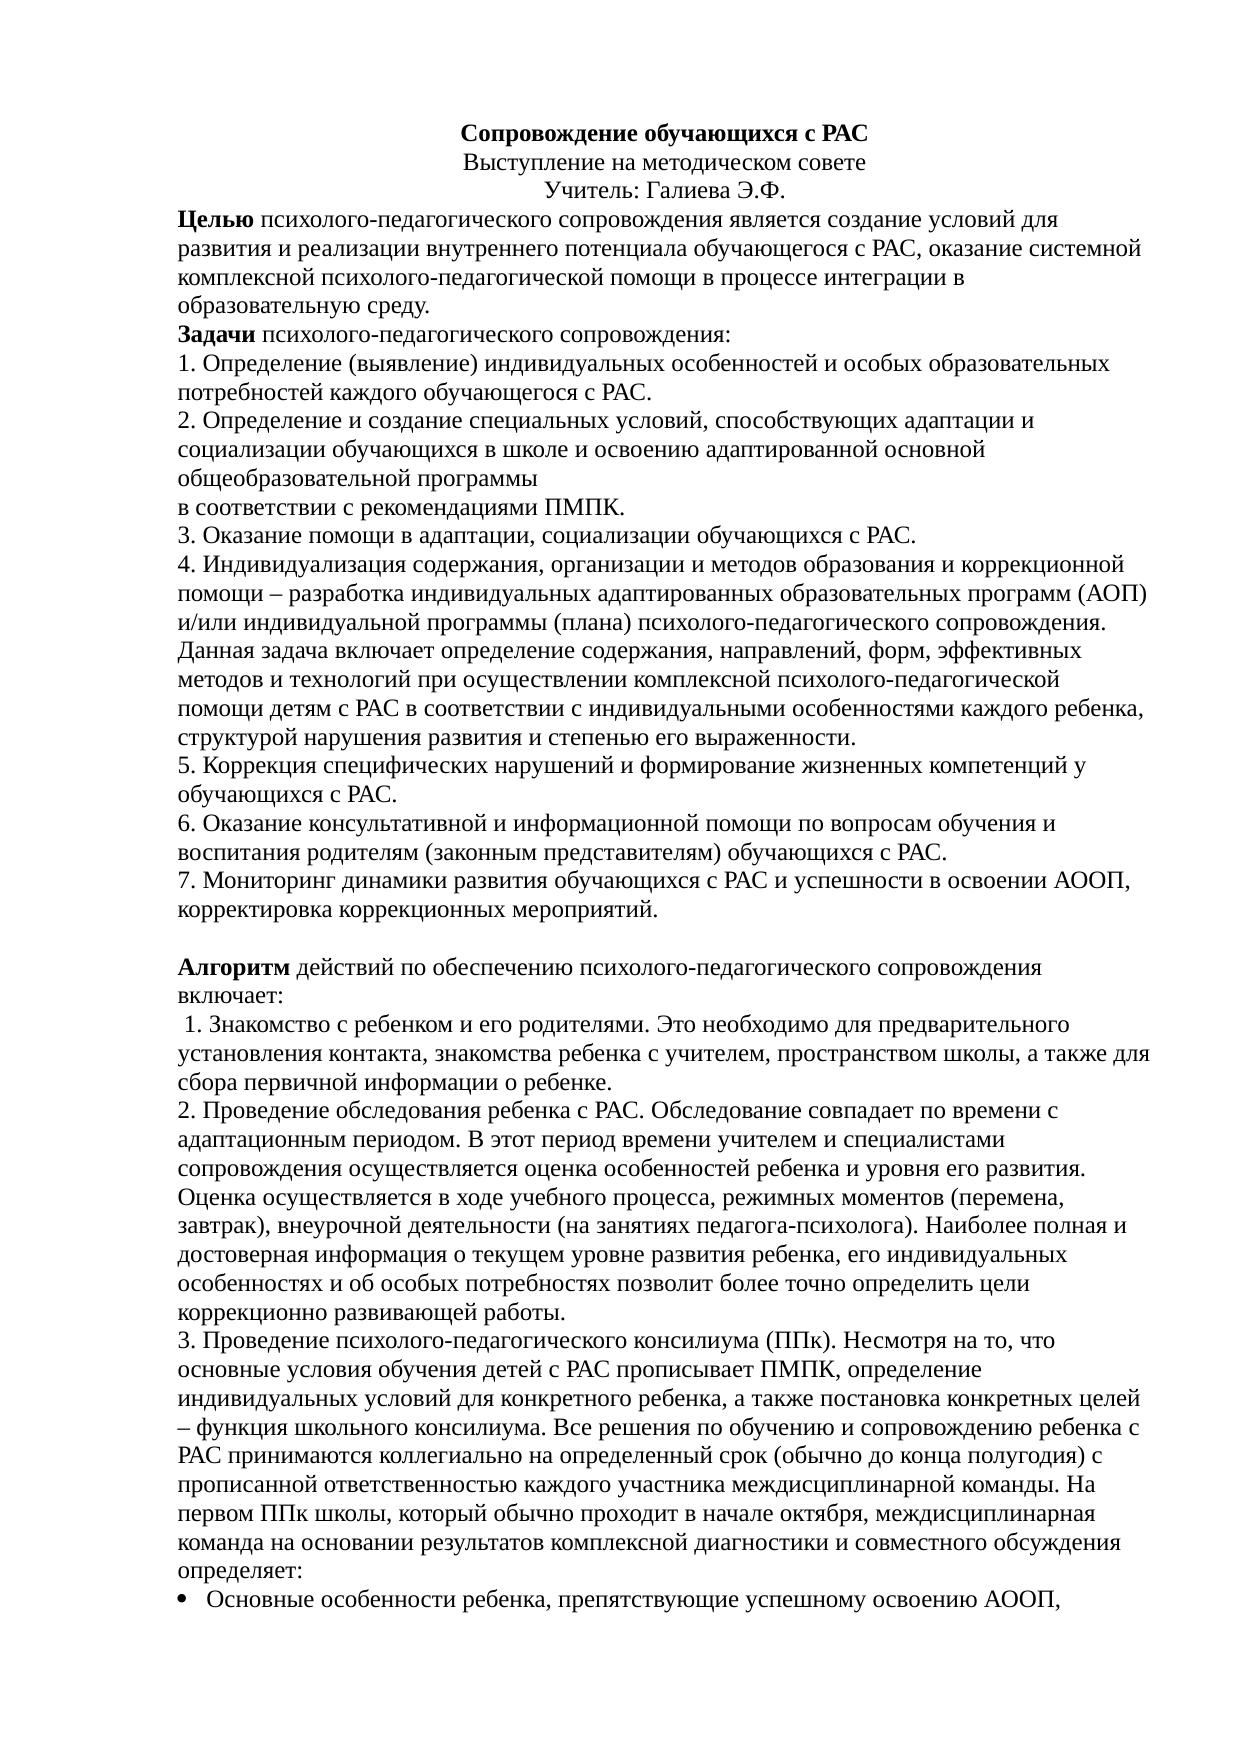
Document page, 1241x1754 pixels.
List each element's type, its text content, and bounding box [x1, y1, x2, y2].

text Целью психолого-педагогического сопровождения является создание условий для развития и реализации внутреннего потенциала обучающегося с РАС, оказание системной комплексной психолого-педагогической помощи в процессе интеграции в образовательную среду. [177, 204, 1152, 319]
text Сопровождение обучающихся с РАС [177, 118, 1152, 147]
text Алгоритм действий по обеспечению психолого-педагогического сопровождения включает: [177, 952, 1152, 1009]
text Задачи психолого-педагогического сопровождения: [177, 319, 1152, 348]
text Выступление на методическом совете [177, 147, 1152, 176]
text 1. Знакомство с ребенком и его родителями. Это необходимо для предварительного установления контакта, знакомства ребенка с учителем, пространством школы, а также для сбора первичной информации о ребенке. [177, 1009, 1152, 1096]
text в соответствии с рекомендациями ПМПК. [177, 492, 1152, 521]
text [177, 1584, 1152, 1613]
text 3. Проведение психолого-педагогического консилиума (ППк). Несмотря на то, что основные условия обучения детей с РАС прописывает ПМПК, определение индивидуальных условий для конкретного ребенка, а также постановка конкретных целей – функция школьного консилиума. Все решения по обучению и сопровождению ребенка с РАС принимаются коллегиально на определенный срок (обычно до конца полугодия) с прописанной ответственностью каждого участника междисциплинарной команды. На первом ППк школы, который обычно проходит в начале октября, междисциплинарная команда на основании результатов комплексной диагностики и совместного обсуждения определяет: [177, 1326, 1152, 1584]
text Учитель: Галиева Э.Ф. [177, 176, 1152, 204]
text 3. Оказание помощи в адаптации, социализации обучающихся с РАС. [177, 521, 1152, 549]
text 7. Мониторинг динамики развития обучающихся с РАС и успешности в освоении АООП, корректировка коррекционных мероприятий. [177, 866, 1152, 923]
text 1. Определение (выявление) индивидуальных особенностей и особых образовательных потребностей каждого обучающегося с РАС. [177, 348, 1152, 406]
text Данная задача включает определение содержания, направлений, форм, эффективных методов и технологий при осуществлении комплексной психолого-педагогической помощи детям с РАС в соответствии с индивидуальными особенностями каждого ребенка, структурой нарушения развития и степенью его выраженности. [177, 636, 1152, 751]
text 2. Проведение обследования ребенка с РАС. Обследование совпадает по времени с адаптационным периодом. В этот период времени учителем и специалистами сопровождения осуществляется оценка особенностей ребенка и уровня его развития. Оценка осуществляется в ходе учебного процесса, режимных моментов (перемена, завтрак), внеурочной деятельности (на занятиях педагога-психолога). Наиболее полная и достоверная информация о текущем уровне развития ребенка, его индивидуальных особенностях и об особых потребностях позволит более точно определить цели коррекционно развивающей работы. [177, 1096, 1152, 1326]
text 4. Индивидуализация содержания, организации и методов образования и коррекционной помощи – разработка индивидуальных адаптированных образовательных программ (АОП) и/или индивидуальной программы (плана) психолого-педагогического сопровождения. [177, 549, 1152, 636]
text 2. Определение и создание специальных условий, способствующих адаптации и социализации обучающихся в школе и освоению адаптированной основной общеобразовательной программы [177, 406, 1152, 492]
text 6. Оказание консультативной и информационной помощи по вопросам обучения и воспитания родителям (законным представителям) обучающихся с РАС. [177, 808, 1152, 866]
text 5. Коррекция специфических нарушений и формирование жизненных компетенций у обучающихся с РАС. [177, 751, 1152, 808]
